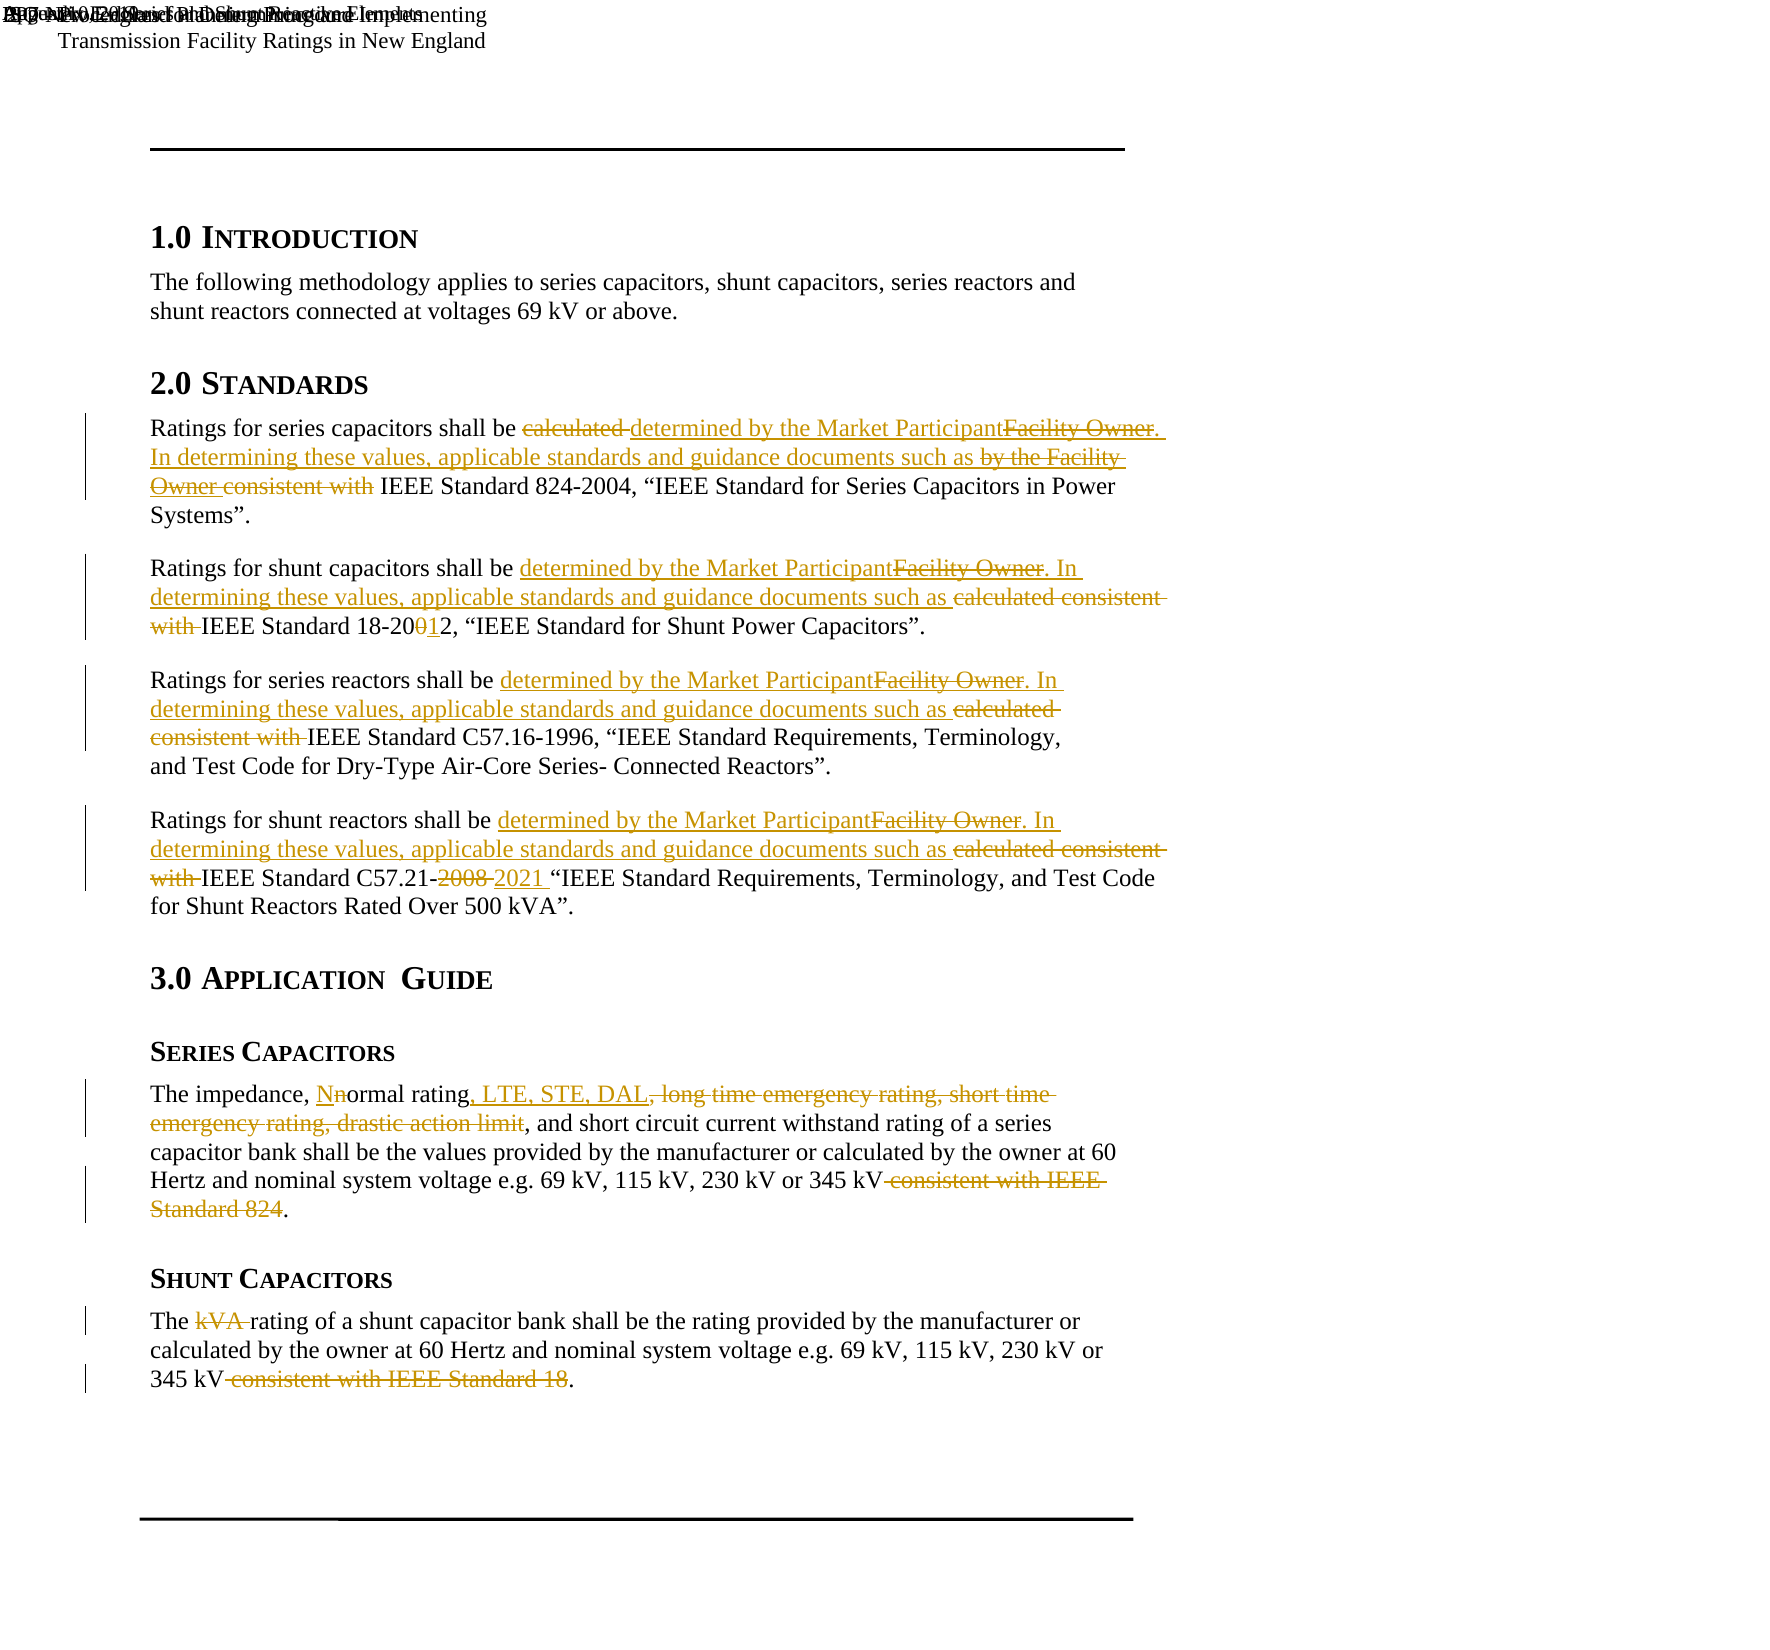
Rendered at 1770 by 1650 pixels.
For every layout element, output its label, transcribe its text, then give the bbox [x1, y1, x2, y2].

text The following methodology applies to series capacitors, shunt capacitors, series reactors and shunt reactors connected at voltages 69 kV or above. [150, 267, 1120, 325]
text Ratings for series capacitors shall be IEEE Standard 824-2004, “IEEE Standard for Series Capacitors in Power Systems”. [150, 413, 1175, 528]
text Ratings for series reactors shall be IEEE Standard C57.16-1996, “IEEE Standard Requirements, Terminology, and Test Code for Dry-Type Air-Core Series- Connected Reactors”. [150, 665, 1073, 780]
text The impedance, ormal rating, and short circuit current withstand rating of a series capacitor bank shall be the values provided by the manufacturer or calculated by the owner at 60 Hertz and nominal system voltage e.g. 69 kV, 115 kV, 230 kV or 345 kV. [150, 1079, 1120, 1223]
text Ratings for shunt capacitors shall be IEEE Standard 18-202, “IEEE Standard for Shunt Power Capacitors”. [150, 553, 1175, 640]
text SHUNT CAPACITORS [150, 1261, 1175, 1294]
text The rating of a shunt capacitor bank shall be the rating provided by the manufacturer or calculated by the owner at 60 Hertz and nominal system voltage e.g. 69 kV, 115 kV, 230 kV or 345 kV. [150, 1306, 1120, 1393]
subtitle INTRODUCTION [150, 217, 1175, 256]
subtitle APPLICATION GUIDE [150, 958, 1175, 997]
text Ratings for shunt reactors shall be IEEE Standard C57.21-“IEEE Standard Requirements, Terminology, and Test Code for Shunt Reactors Rated Over 500 kVA”. [150, 805, 1175, 920]
subtitle STANDARDS [150, 363, 1175, 401]
text SERIES CAPACITORS [150, 1034, 1175, 1067]
